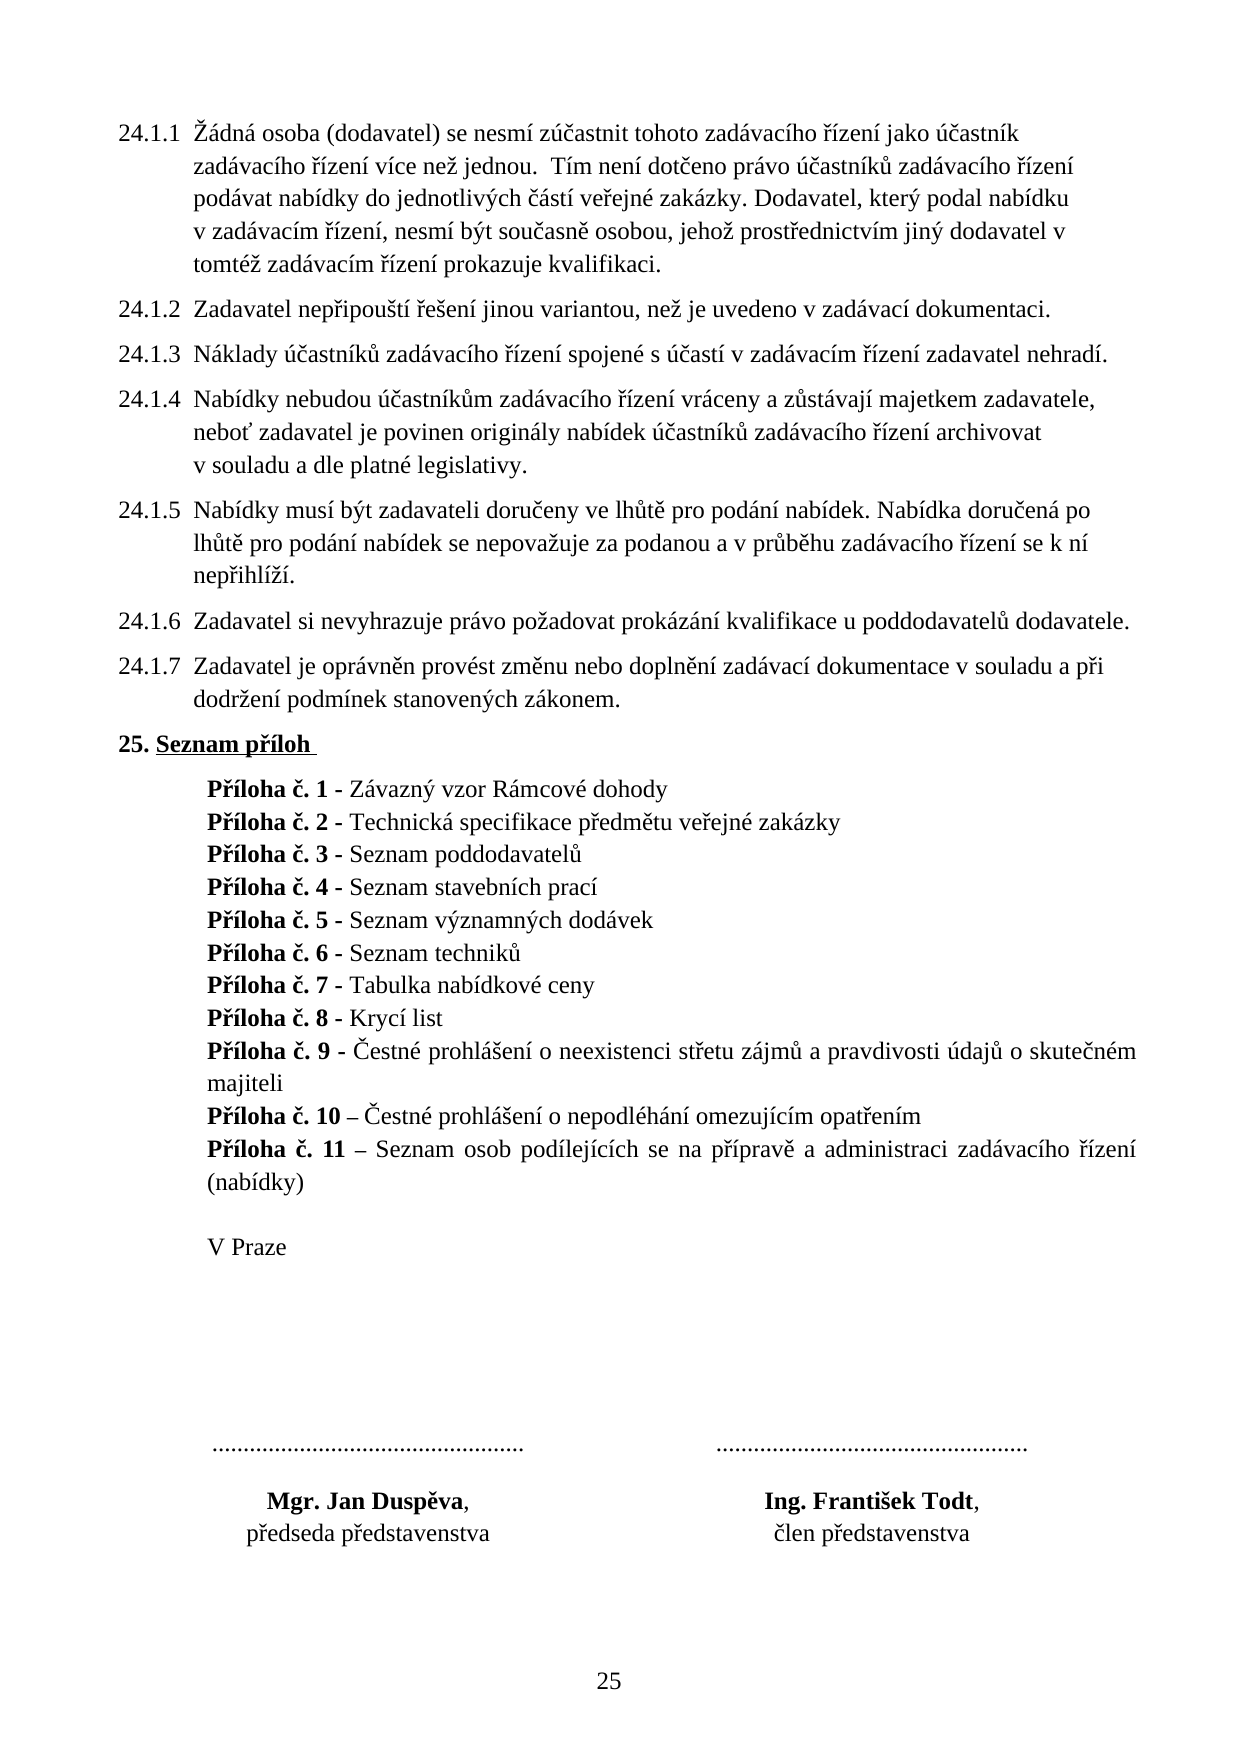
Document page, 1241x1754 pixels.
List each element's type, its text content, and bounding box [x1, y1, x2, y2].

table_cell Mgr. Jan Duspěva, [129, 1486, 606, 1518]
subtitle Žádná osoba (dodavatel) se nesmí zúčastnit tohoto zadávacího řízení jako účastník zadávacího řízení více než jednou. Tím není dotčeno právo účastníků zadávacího řízení podávat nabídky do jednotlivých částí veřejné zakázky. Dodavatel, který podal nabídku v zadávacím řízení, nesmí být současně osobou, jehož prostřednictvím jiný dodavatel v tomtéž zadávacím řízení prokazuje kvalifikaci. [118, 118, 1137, 278]
table_cell Ing. František Todt, [606, 1486, 1137, 1518]
subtitle Zadavatel je oprávněn provést změnu nebo doplnění zadávací dokumentace v souladu a při dodržení podmínek stanovených zákonem. [118, 651, 1137, 712]
subtitle Nabídky musí být zadavateli doručeny ve lhůtě pro podání nabídek. Nabídka doručená po lhůtě pro podání nabídek se nepovažuje za podanou a v průběhu zadávacího řízení se k ní nepřihlíží. [118, 495, 1137, 589]
table_header .................................................. [129, 1428, 606, 1486]
text Příloha č. 5 - Seznam významných dodávek [207, 905, 1137, 934]
text Příloha č. 2 - Technická specifikace předmětu veřejné zakázky [207, 807, 1137, 836]
table_header .................................................. [606, 1428, 1137, 1486]
text Příloha č. 8 - Krycí list [207, 1003, 1137, 1032]
text Příloha č. 6 - Seznam techniků [207, 938, 1137, 966]
table_cell předseda představenstva [129, 1519, 606, 1551]
text Příloha č. 10 – Čestné prohlášení o nepodléhání omezujícím opatřením [133, 1101, 1137, 1130]
subtitle Seznam příloh [118, 729, 1137, 758]
text Příloha č. 9 - Čestné prohlášení o neexistenci střetu zájmů a pravdivosti údajů o skutečném majiteli [207, 1036, 1137, 1097]
text Příloha č. 3 - Seznam poddodavatelů [207, 839, 1137, 868]
text Příloha č. 11 – Seznam osob podílejících se na přípravě a administraci zadávacího řízení (nabídky) [207, 1134, 1137, 1195]
text Příloha č. 4 - Seznam stavebních prací [207, 872, 1137, 901]
subtitle Zadavatel si nevyhrazuje právo požadovat prokázání kvalifikace u poddodavatelů dodavatele. [118, 606, 1137, 634]
text V Praze [207, 1232, 1137, 1261]
subtitle Náklady účastníků zadávacího řízení spojené s účastí v zadávacím řízení zadavatel nehradí. [118, 339, 1137, 368]
table_cell člen představenstva [606, 1519, 1137, 1551]
list Příloha č. 1 - Závazný vzor Rámcové dohody [207, 774, 1137, 803]
subtitle Zadavatel nepřipouští řešení jinou variantou, než je uvedeno v zadávací dokumentaci. [118, 294, 1137, 323]
text Příloha č. 7 - Tabulka nabídkové ceny [207, 970, 1137, 999]
subtitle Nabídky nebudou účastníkům zadávacího řízení vráceny a zůstávají majetkem zadavatele, neboť zadavatel je povinen originály nabídek účastníků zadávacího řízení archivovat v souladu a dle platné legislativy. [118, 384, 1137, 479]
